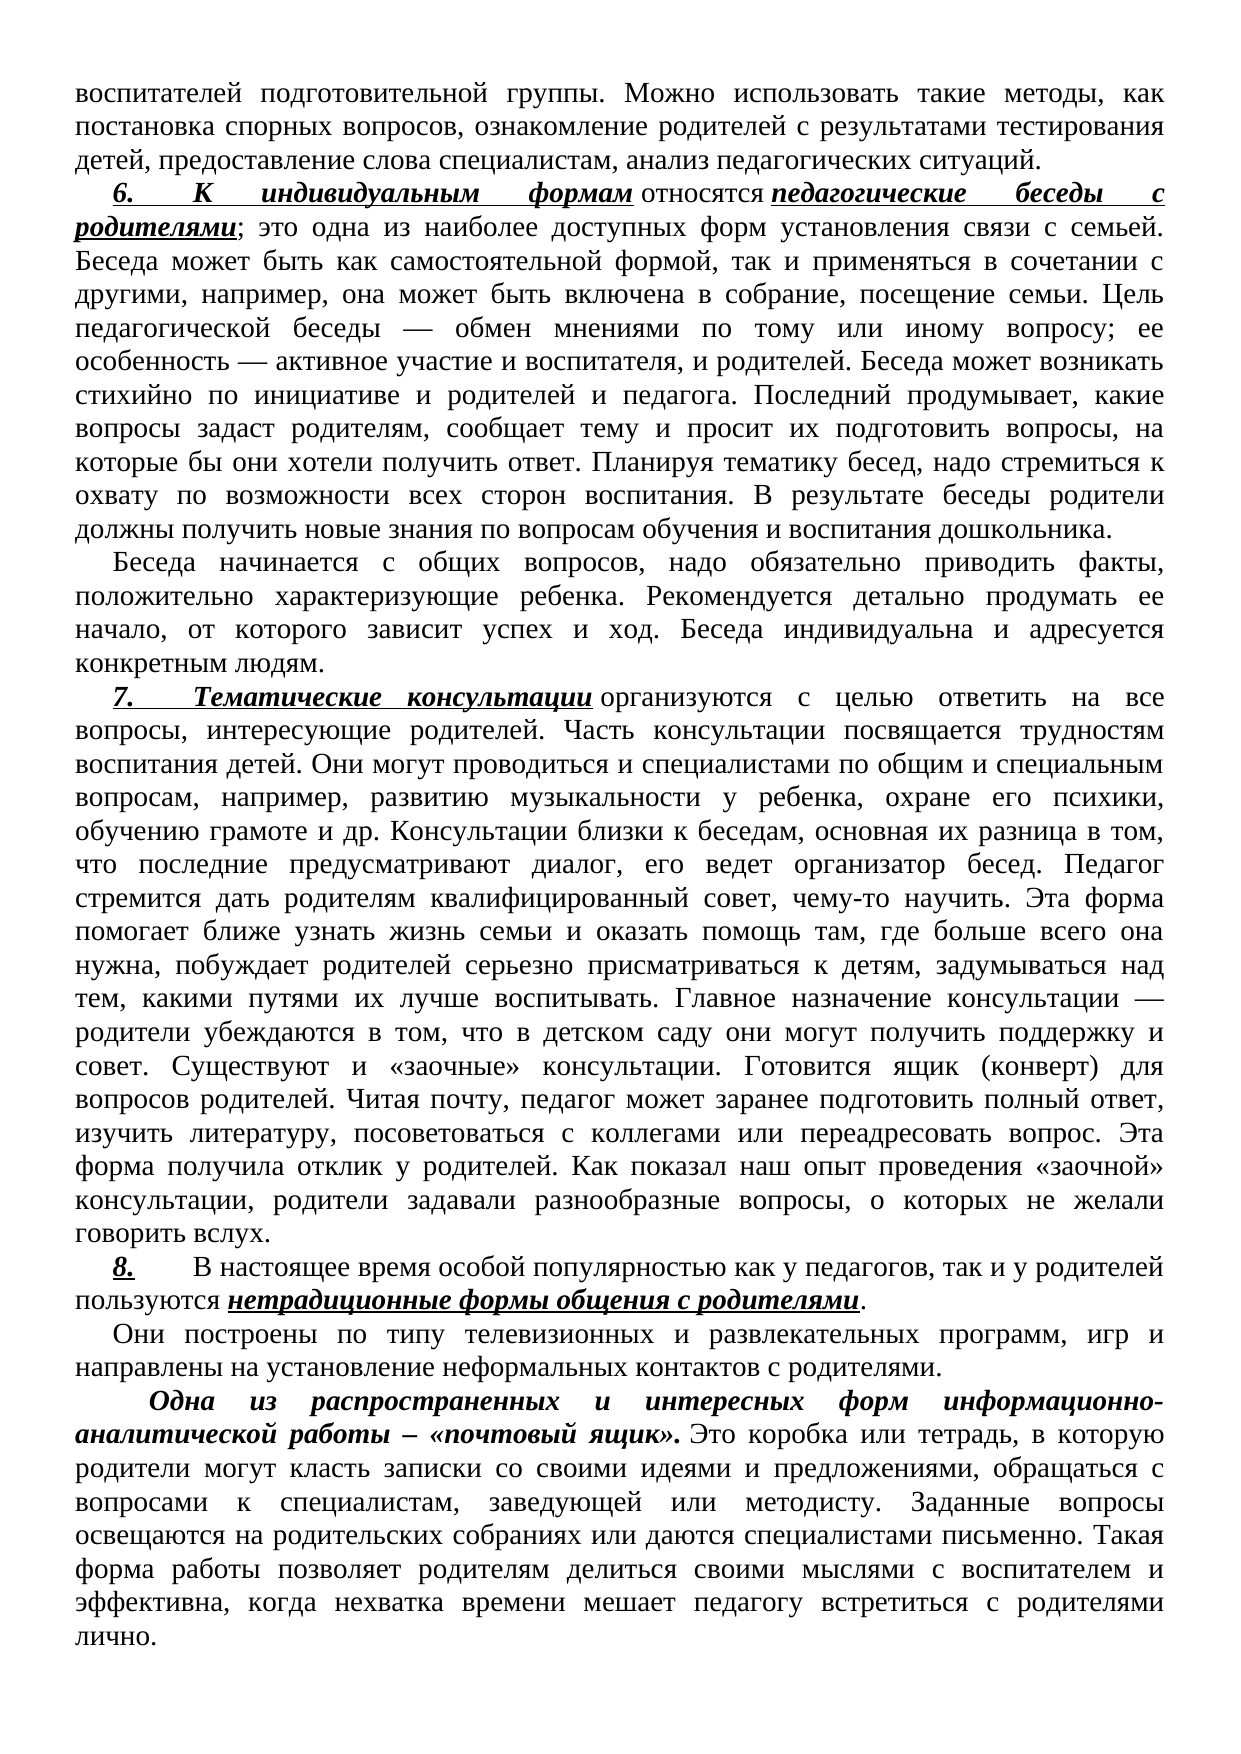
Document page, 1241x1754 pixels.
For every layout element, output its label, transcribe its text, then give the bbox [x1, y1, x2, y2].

text Беседа начинается с общих вопросов, надо обязательно приводить факты, положительно характеризующие ребенка. Рекомендуется детально продумать ее начало, от которого зависит успех и ход. Беседа индивидуальна и адресуется конкретным людям. [75, 544, 1165, 679]
text Они построены по типу телевизионных и развлекательных программ, игр и направлены на установление неформальных контактов с родителями. [75, 1316, 1165, 1383]
text 7. Тематические консультации организуются с целью ответить на все вопросы, интересующие родителей. Часть консультации посвящается трудностям воспитания детей. Они могут проводиться и специалистами по общим и специальным вопросам, например, развитию музыкальности у ребенка, охране его психики, обучению грамоте и др. Консультации близки к беседам, основная их разница в том, что последние предусматривают диалог, его ведет организатор бесед. Педагог стремится дать родителям квалифицированный совет, чему-то научить. Эта форма помогает ближе узнать жизнь семьи и оказать помощь там, где больше всего она нужна, побуждает родителей серьезно присматриваться к детям, задумываться над тем, какими путями их лучше воспитывать. Главное назначение консультации — родители убеждаются в том, что в детском саду они могут получить поддержку и совет. Существуют и «заочные» консультации. Готовится ящик (конверт) для вопросов родителей. Читая почту, педагог может заранее подготовить полный ответ, изучить литературу, посоветоваться с коллегами или переадресовать вопрос. Эта форма получила отклик у родителей. Как показал наш опыт проведения «заочной» консультации, родители задавали разнообразные вопросы, о которых не желали говорить вслух. [75, 679, 1165, 1249]
text 8. В настоящее время особой популярностью как у педагогов, так и у родителей пользуются нетрадиционные формы общения с родителями. [75, 1249, 1165, 1316]
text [75, 75, 1165, 176]
text Одна из распространенных и интересных форм информационно-аналитической работы – «почтовый ящик». Это коробка или тетрадь, в которую родители могут класть записки со своими идеями и предложениями, обращаться с вопросами к специалистам, заведующей или методисту. Заданные вопросы освещаются на родительских собраниях или даются специалистами письменно. Такая форма работы позволяет родителям делиться своими мыслями с воспитателем и эффективна, когда нехватка времени мешает педагогу встретиться с родителями лично. [75, 1383, 1165, 1651]
text 6. К индивидуальным формам относятся педагогические беседы с родителями; это одна из наиболее доступных форм установления связи с семьей. Беседа может быть как самостоятельной формой, так и применяться в сочетании с другими, например, она может быть включена в собрание, посещение семьи. Цель педагогической беседы — обмен мнениями по тому или иному вопросу; ее особенность — активное участие и воспитателя, и родителей. Беседа может возникать стихийно по инициативе и родителей и педагога. Последний продумывает, какие вопросы задаст родителям, сообщает тему и просит их подготовить вопросы, на которые бы они хотели получить ответ. Планируя тематику бесед, надо стремиться к охвату по возможности всех сторон воспитания. В результате беседы родители должны получить новые знания по вопросам обучения и воспитания дошкольника. [75, 176, 1165, 544]
